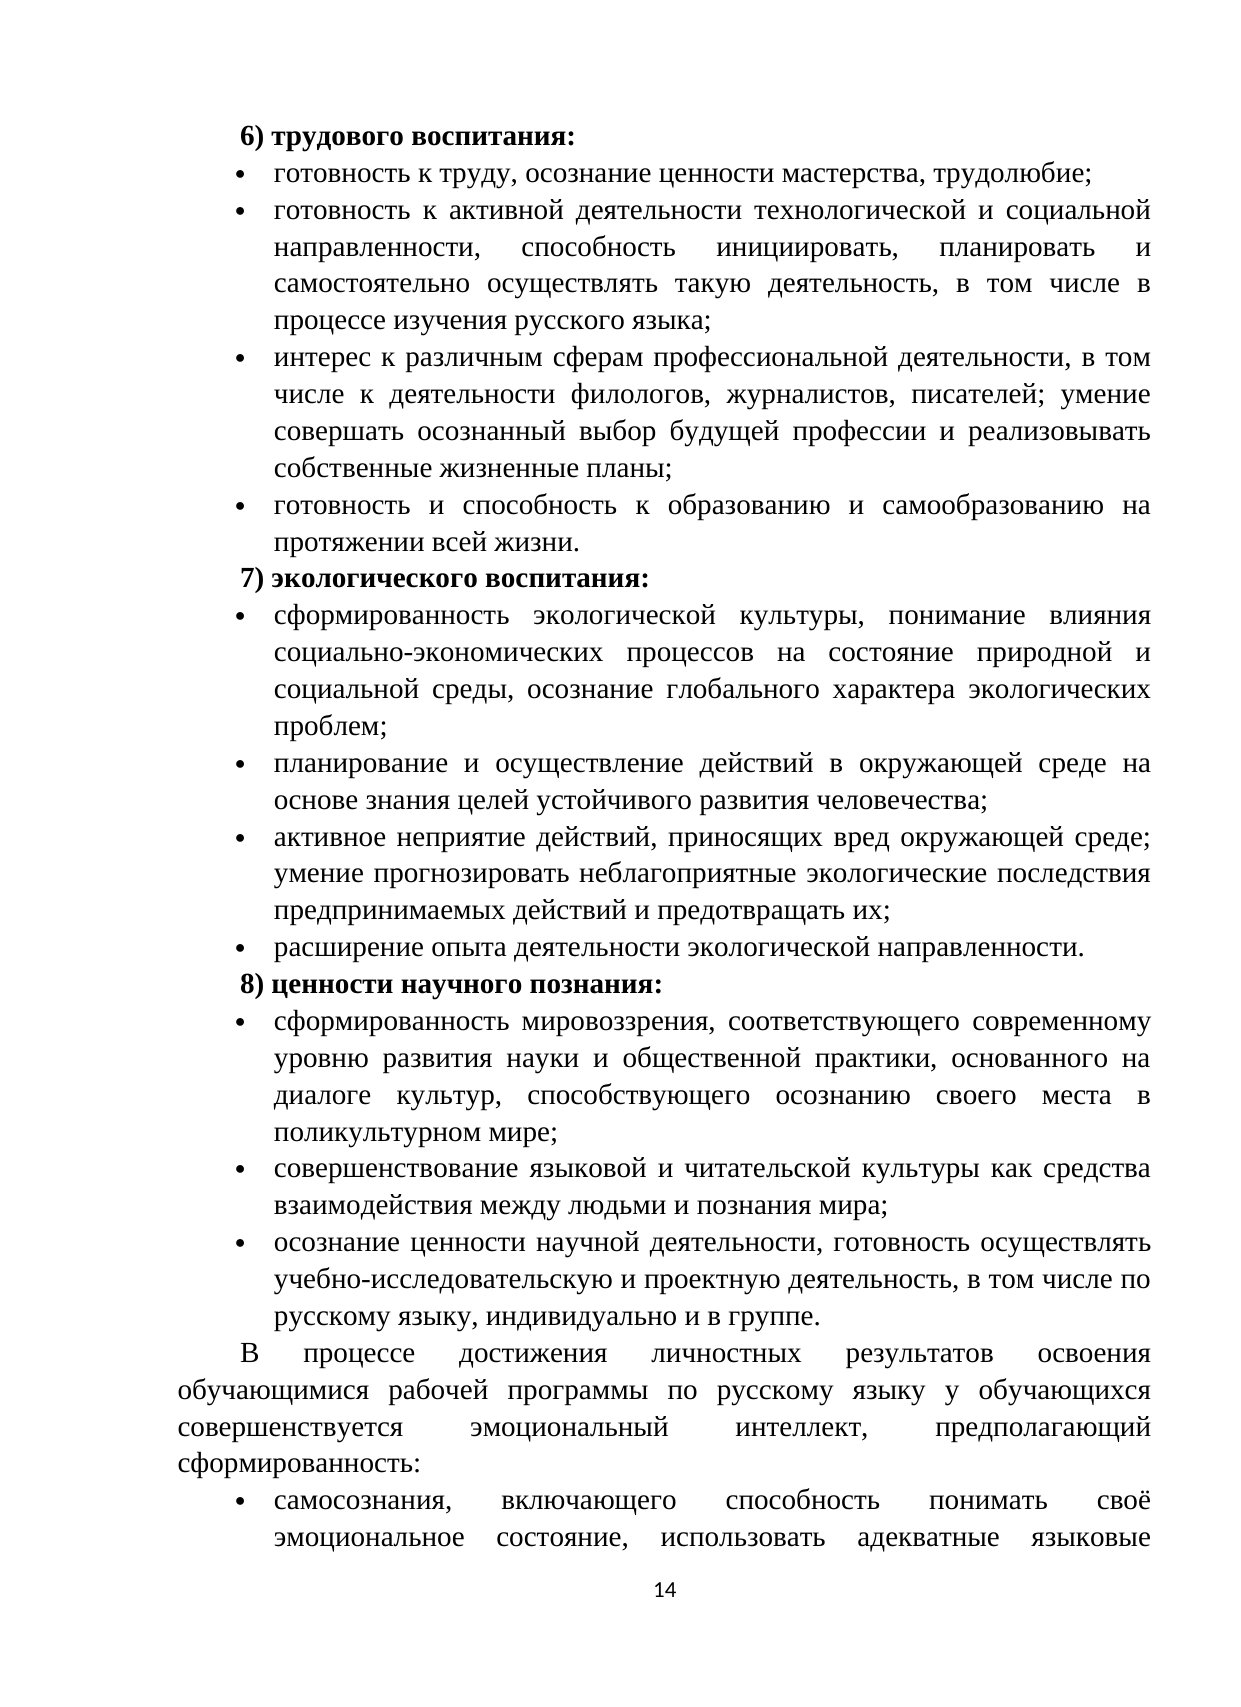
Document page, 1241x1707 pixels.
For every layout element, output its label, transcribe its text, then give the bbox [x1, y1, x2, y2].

list готовность к активной деятельности технологической и социальной направленности, способность инициировать, планировать и самостоятельно осуществлять такую деятельность, в том числе в процессе изучения русского языка; [236, 192, 1152, 336]
list готовность и способность к образованию и самообразованию на протяжении всей жизни. [236, 487, 1152, 557]
list интерес к различным сферам профессиональной деятельности, в том числе к деятельности филологов, журналистов, писателей; умение совершать осознанный выбор будущей профессии и реализовывать собственные жизненные планы; [236, 339, 1152, 483]
text 6) трудового воспитания: [177, 118, 1152, 152]
list совершенствование языковой и читательской культуры как средства взаимодействия между людьми и познания мира; [236, 1151, 1152, 1221]
list активное неприятие действий, приносящих вред окружающей среде; умение прогнозировать неблагоприятные экологические последствия предпринимаемых действий и предотвращать их; [236, 819, 1152, 926]
text 7) экологического воспитания: [177, 561, 1152, 594]
text 8) ценности научного познания: [177, 966, 1152, 1000]
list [236, 1482, 1152, 1553]
list расширение опыта деятельности экологической направленности. [236, 929, 1152, 963]
list планирование и осуществление действий в окружающей среде на основе знания целей устойчивого развития человечества; [236, 745, 1152, 815]
list осознание ценности научной деятельности, готовность осуществлять учебно-исследовательскую и проектную деятельность, в том числе по русскому языку, индивидуально и в группе. [236, 1224, 1152, 1332]
list сформированность мировоззрения, соответствующего современному уровню развития науки и общественной практики, основанного на диалоге культур, способствующего осознанию своего места в поликультурном мире; [236, 1003, 1152, 1147]
list сформированность экологической культуры, понимание влияния социально-экономических процессов на состояние природной и социальной среды, осознание глобального характера экологических проблем; [236, 597, 1152, 742]
list готовность к труду, осознание ценности мастерства, трудолюбие; [236, 155, 1152, 188]
text В процессе достижения личностных результатов освоения обучающимися рабочей программы по русскому языку у обучающихся совершенствуется эмоциональный интеллект, предполагающий сформированность: [177, 1335, 1152, 1479]
